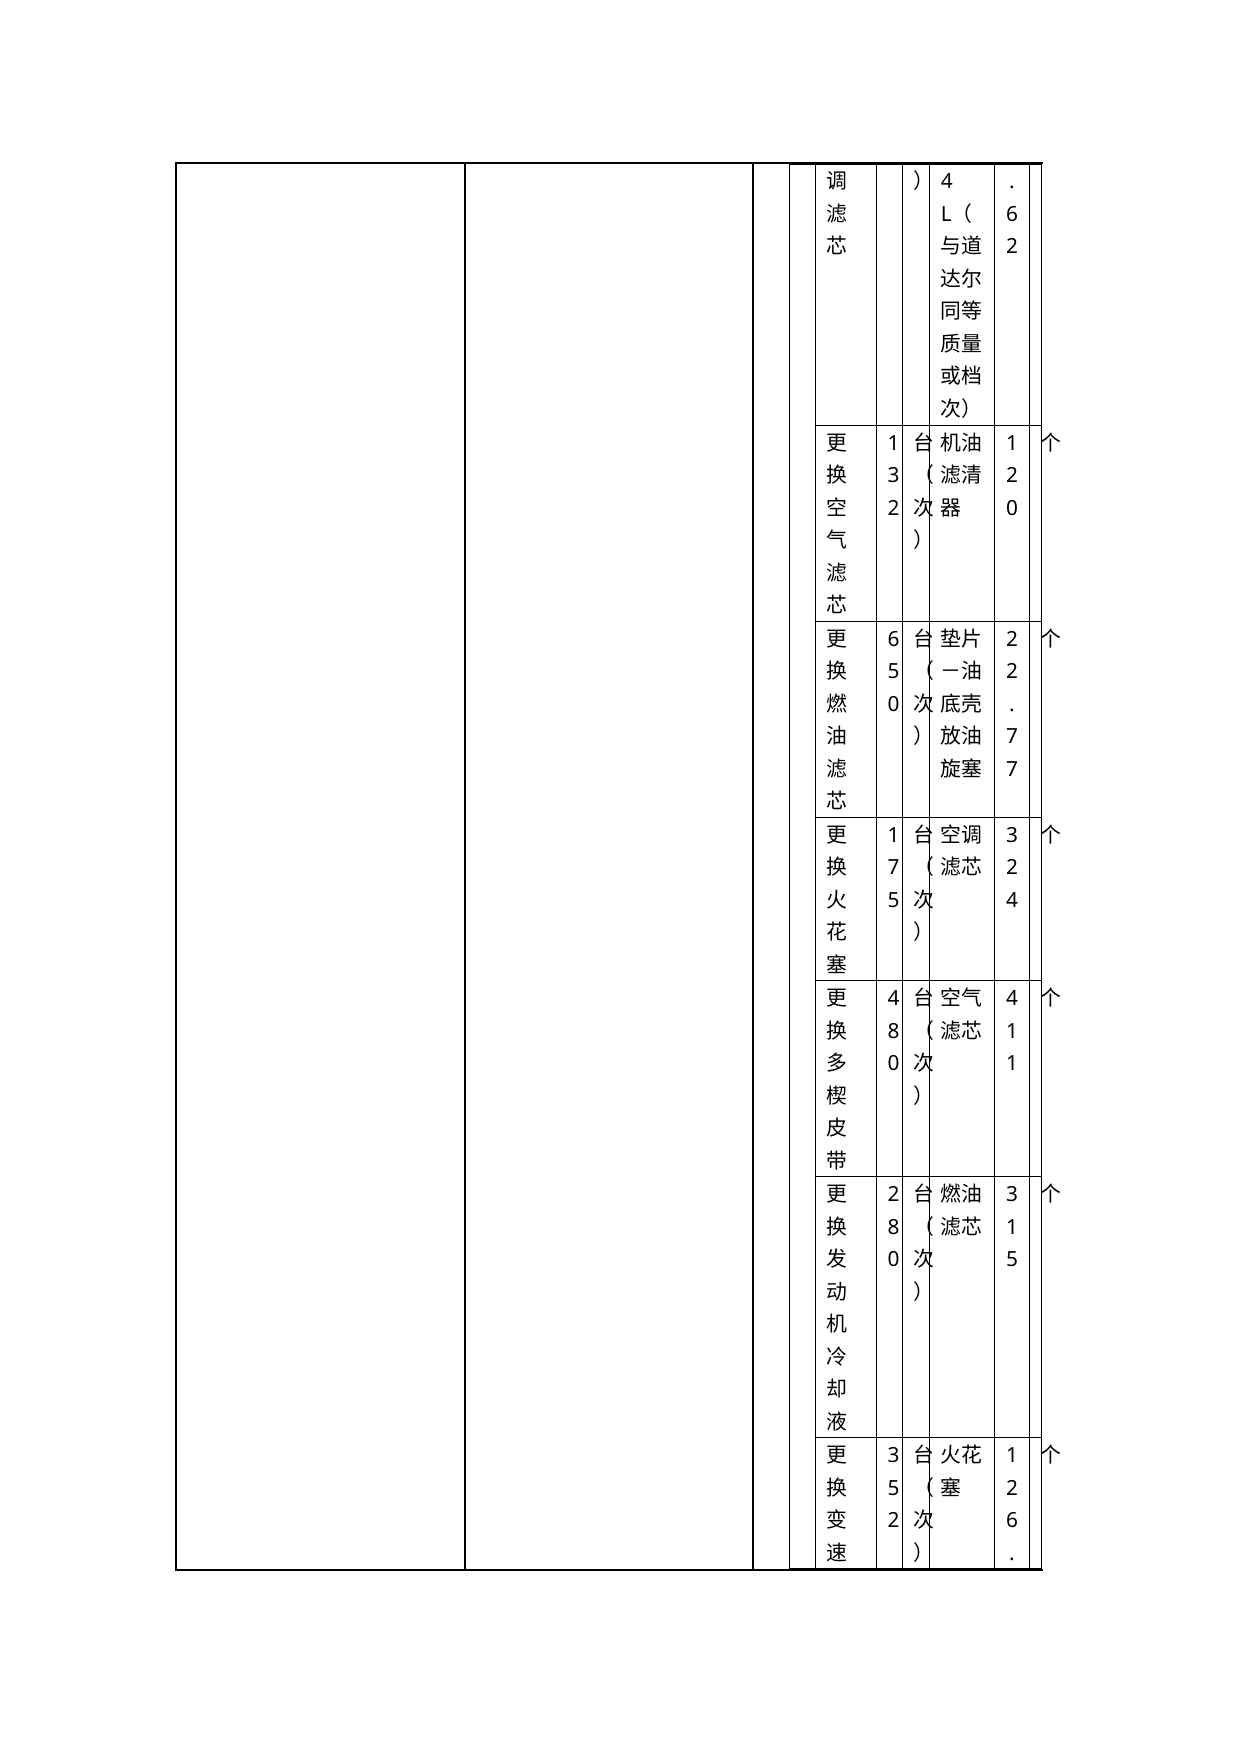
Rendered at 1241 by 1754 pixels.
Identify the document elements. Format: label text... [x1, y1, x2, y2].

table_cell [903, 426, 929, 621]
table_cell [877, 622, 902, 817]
table_cell 1 [466, 164, 752, 1569]
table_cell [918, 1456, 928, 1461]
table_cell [790, 165, 815, 1568]
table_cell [816, 1177, 876, 1437]
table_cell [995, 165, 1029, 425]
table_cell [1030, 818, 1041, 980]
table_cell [754, 164, 789, 1569]
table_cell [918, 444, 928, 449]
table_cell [930, 1177, 994, 1437]
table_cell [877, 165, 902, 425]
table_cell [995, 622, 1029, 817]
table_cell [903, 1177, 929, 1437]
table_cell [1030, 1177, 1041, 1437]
table_cell ★ [177, 164, 464, 1569]
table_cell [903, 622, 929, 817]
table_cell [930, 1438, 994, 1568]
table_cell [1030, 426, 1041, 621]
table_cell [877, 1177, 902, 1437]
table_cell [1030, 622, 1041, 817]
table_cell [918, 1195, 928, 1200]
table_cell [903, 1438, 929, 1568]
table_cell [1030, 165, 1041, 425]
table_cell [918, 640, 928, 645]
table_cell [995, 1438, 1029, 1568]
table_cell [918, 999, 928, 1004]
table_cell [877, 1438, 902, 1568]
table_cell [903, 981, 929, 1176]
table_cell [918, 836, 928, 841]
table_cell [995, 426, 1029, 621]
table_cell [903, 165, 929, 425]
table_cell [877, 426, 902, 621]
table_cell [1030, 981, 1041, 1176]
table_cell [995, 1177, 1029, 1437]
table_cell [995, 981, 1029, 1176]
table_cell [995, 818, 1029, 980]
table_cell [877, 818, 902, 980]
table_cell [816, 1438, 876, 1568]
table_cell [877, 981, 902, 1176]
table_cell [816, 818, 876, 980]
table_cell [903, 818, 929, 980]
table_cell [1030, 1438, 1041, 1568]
